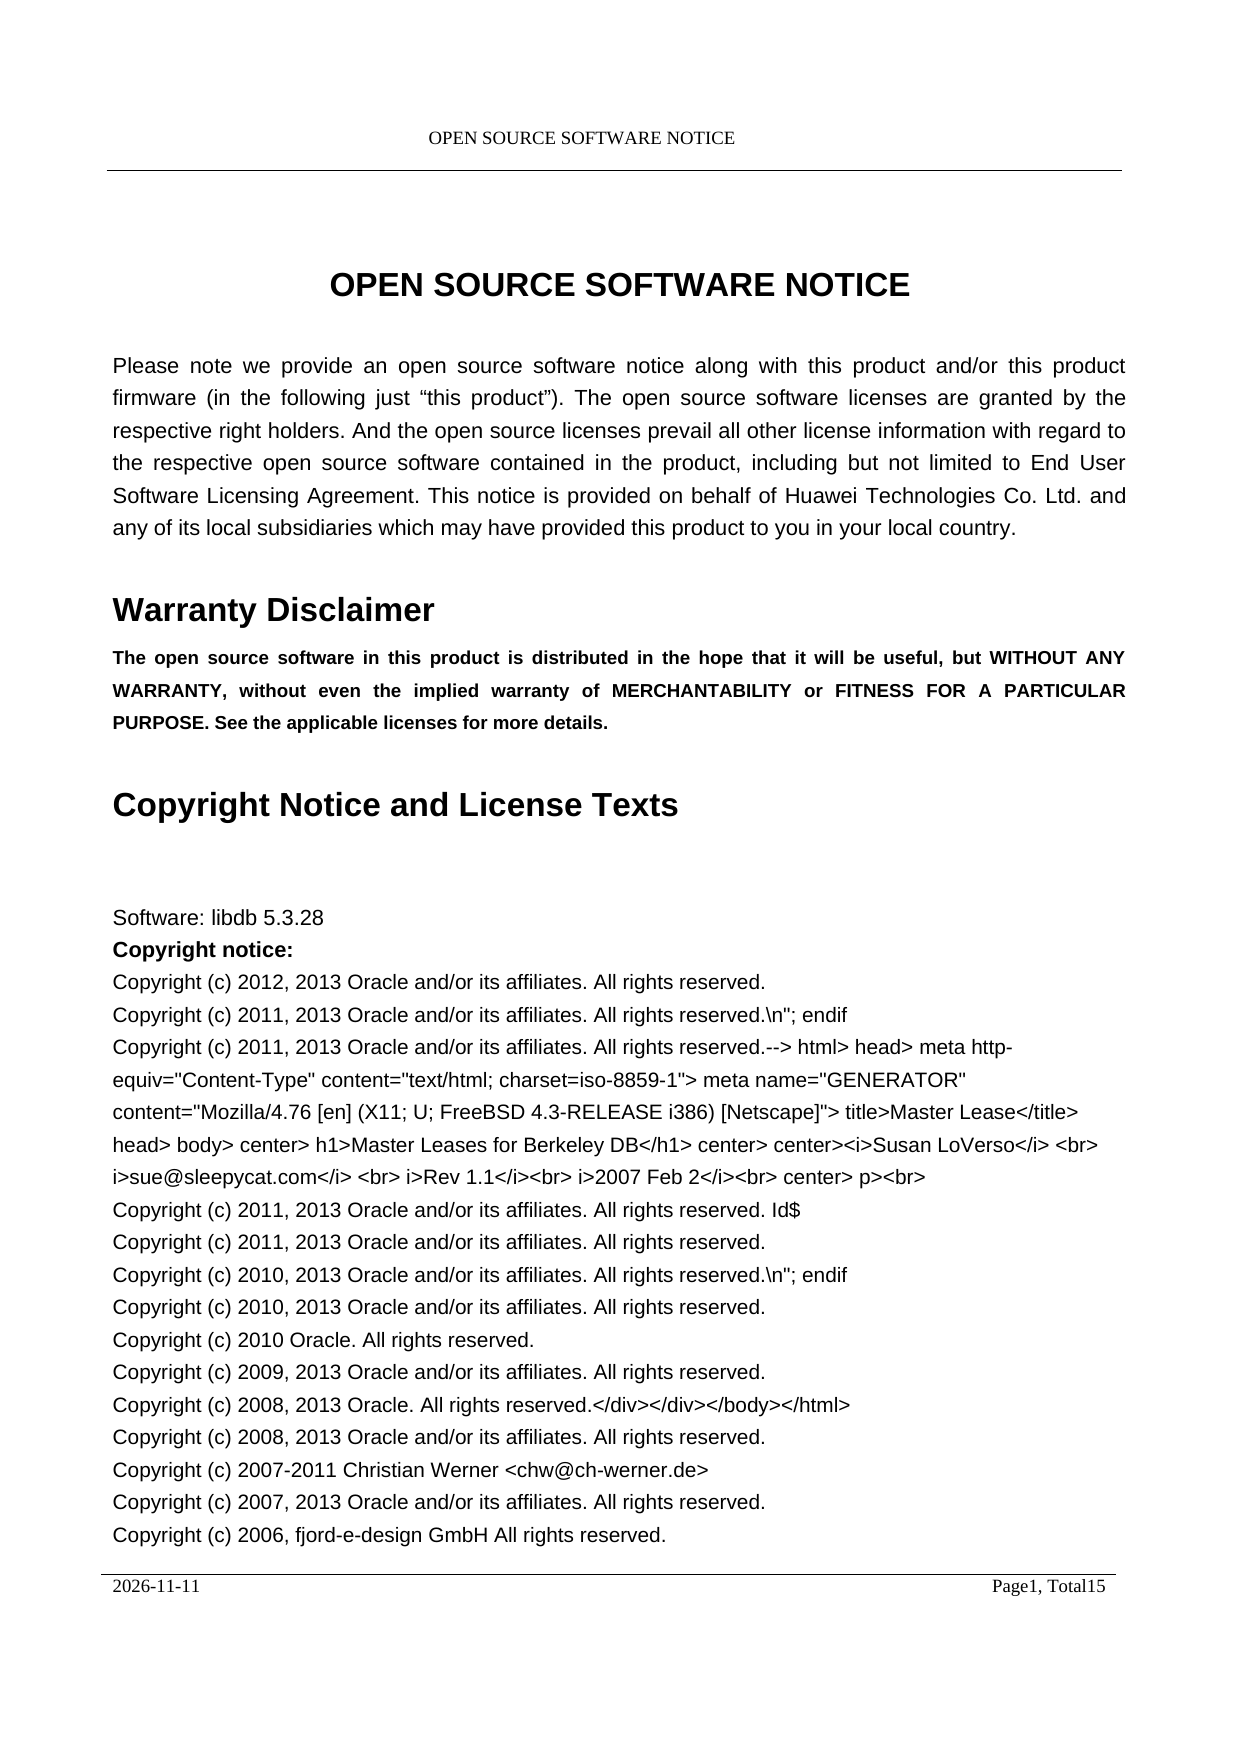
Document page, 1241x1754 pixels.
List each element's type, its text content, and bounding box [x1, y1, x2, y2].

text Copyright (c) 2006, fjord-e-design GmbH All rights reserved. [112, 1518, 1128, 1551]
text Copyright (c) 2012, 2013 Oracle and/or its affiliates. All rights reserved. [112, 966, 1128, 998]
text Copyright (c) 2009, 2013 Oracle and/or its affiliates. All rights reserved. [112, 1356, 1128, 1388]
text Copyright Notice and License Texts [112, 771, 1128, 836]
text Copyright (c) 2007, 2013 Oracle and/or its affiliates. All rights reserved. [112, 1486, 1128, 1518]
text Software: libdb 5.3.28 [112, 901, 1128, 933]
text Copyright (c) 2011, 2013 Oracle and/or its affiliates. All rights reserved.\n"; endif [112, 998, 1128, 1031]
text Copyright (c) 2011, 2013 Oracle and/or its affiliates. All rights reserved. Id$ [112, 1193, 1128, 1226]
text Copyright (c) 2011, 2013 Oracle and/or its affiliates. All rights reserved. [112, 1226, 1128, 1258]
text Copyright (c) 2011, 2013 Oracle and/or its affiliates. All rights reserved.--> html> head> meta http-equiv="Content-Type" content="text/html; charset=iso-8859-1"> meta name="GENERATOR" content="Mozilla/4.76 [en] (X11; U; FreeBSD 4.3-RELEASE i386) [Netscape]"> title>Master Lease</title> head> body> center> h1>Master Leases for Berkeley DB</h1> center> center><i>Susan LoVerso</i> <br> i>sue@sleepycat.com</i> <br> i>Rev 1.1</i><br> i>2007 Feb 2</i><br> center> p><br> [112, 1031, 1128, 1193]
text Copyright (c) 2010, 2013 Oracle and/or its affiliates. All rights reserved. [112, 1291, 1128, 1323]
text Please note we provide an open source software notice along with this product and/or this product firmware (in the following just “this product”). The open source software licenses are granted by the respective right holders. And the open source licenses prevail all other license information with regard to the respective open source software contained in the product, including but not limited to End User Software Licensing Agreement. This notice is provided on behalf of Huawei Technologies Co. Ltd. and any of its local subsidiaries which may have provided this product to you in your local country. [112, 349, 1128, 544]
text Copyright (c) 2008, 2013 Oracle. All rights reserved.</div></div></body></html> [112, 1388, 1128, 1421]
text The open source software in this product is distributed in the hope that it will be useful, but WITHOUT ANY WARRANTY, without even the implied warranty of MERCHANTABILITY or FITNESS FOR A PARTICULAR PURPOSE. See the applicable licenses for more details. [112, 641, 1128, 739]
text Copyright (c) 2010 Oracle. All rights reserved. [112, 1323, 1128, 1356]
text OPEN SOURCE SOFTWARE NOTICE [112, 251, 1128, 316]
text Copyright (c) 2010, 2013 Oracle and/or its affiliates. All rights reserved.\n"; endif [112, 1258, 1128, 1291]
text Warranty Disclaimer [112, 576, 1128, 641]
text Copyright (c) 2008, 2013 Oracle and/or its affiliates. All rights reserved. [112, 1421, 1128, 1453]
text Copyright notice: [112, 933, 1128, 966]
text Copyright (c) 2007-2011 Christian Werner <chw@ch-werner.de> [112, 1453, 1128, 1486]
